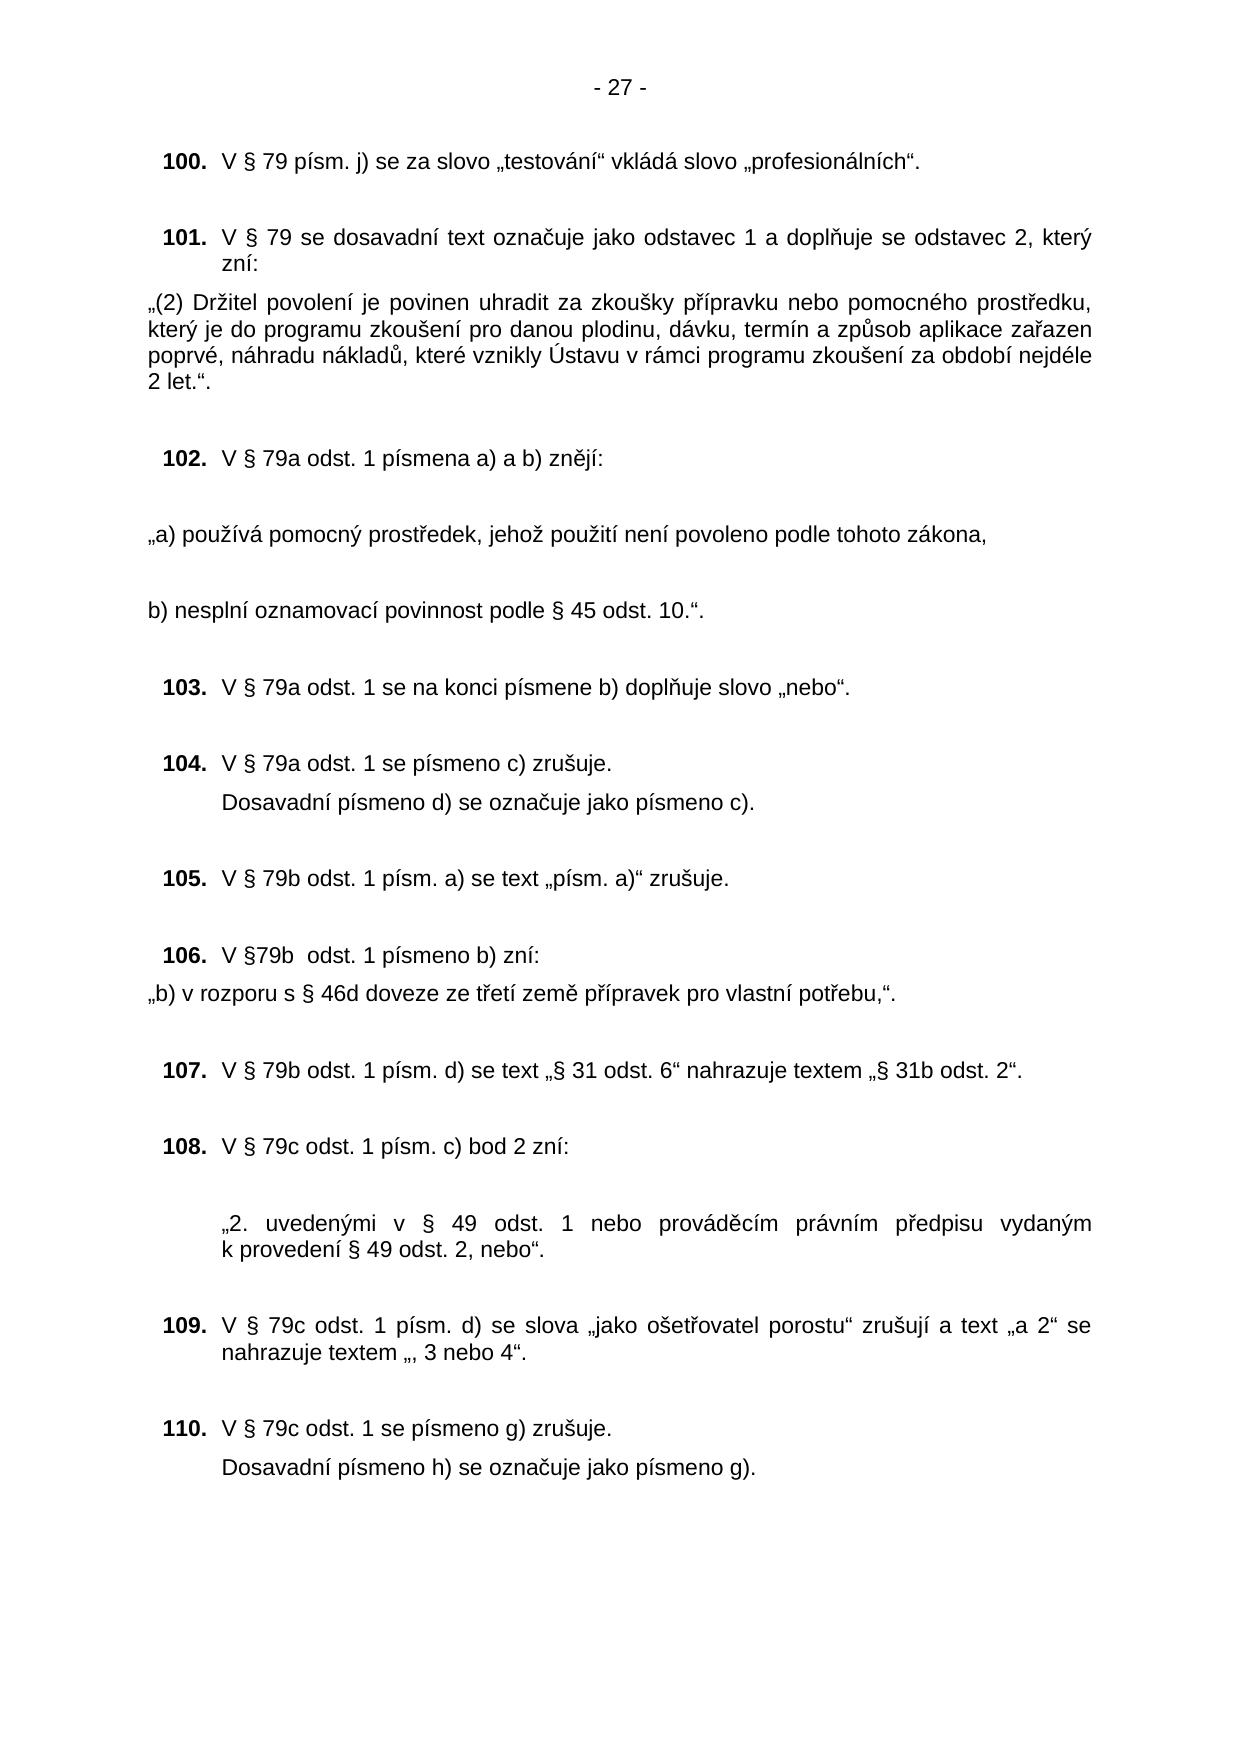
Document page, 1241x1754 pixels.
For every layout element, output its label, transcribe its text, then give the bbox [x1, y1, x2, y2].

list „a) používá pomocný prostředek, jehož použití není povoleno podle tohoto zákona, [148, 521, 1093, 547]
text Dosavadní písmeno h) se označuje jako písmeno g). [221, 1454, 1093, 1480]
text V § 79 písm. j) se za slovo „testování“ vkládá slovo „profesionálních“. [162, 148, 1093, 174]
text V § 79c odst. 1 se písmeno g) zrušuje. [162, 1415, 1093, 1441]
text V § 79b odst. 1 písm. d) se text „§ 31 odst. 6“ nahrazuje textem „§ 31b odst. 2“. [162, 1057, 1093, 1083]
text V § 79b odst. 1 písm. a) se text „písm. a)“ zrušuje. [162, 865, 1093, 892]
text V § 79a odst. 1 se písmeno c) zrušuje. [162, 750, 1093, 776]
list „2. uvedenými v § 49 odst. 1 nebo prováděcím právním předpisu vydaným k provedení § 49 odst. 2, nebo“. [221, 1209, 1093, 1262]
text V § 79c odst. 1 písm. d) se slova „jako ošetřovatel porostu“ zrušují a text „a 2“ se nahrazuje textem „, 3 nebo 4“. [162, 1312, 1093, 1365]
text Dosavadní písmeno d) se označuje jako písmeno c). [221, 789, 1093, 815]
text „b) v rozporu s § 46d doveze ze třetí země přípravek pro vlastní potřebu,“. [148, 980, 1093, 1007]
list b) nesplní oznamovací povinnost podle § 45 odst. 10.“. [148, 597, 1093, 624]
text V § 79a odst. 1 písmena a) a b) znějí: [162, 444, 1093, 471]
text V § 79 se dosavadní text označuje jako odstavec 1 a doplňuje se odstavec 2, který zní: [162, 224, 1093, 277]
text V §79b odst. 1 písmeno b) zní: [162, 942, 1093, 968]
text „(2) Držitel povolení je povinen uhradit za zkoušky přípravku nebo pomocného prostředku, který je do programu zkoušení pro danou plodinu, dávku, termín a způsob aplikace zařazen poprvé, náhradu nákladů, které vznikly Ústavu v rámci programu zkoušení za období nejdéle 2 let.“. [148, 289, 1093, 394]
text V § 79a odst. 1 se na konci písmene b) doplňuje slovo „nebo“. [162, 674, 1093, 700]
text V § 79c odst. 1 písm. c) bod 2 zní: [162, 1133, 1093, 1159]
